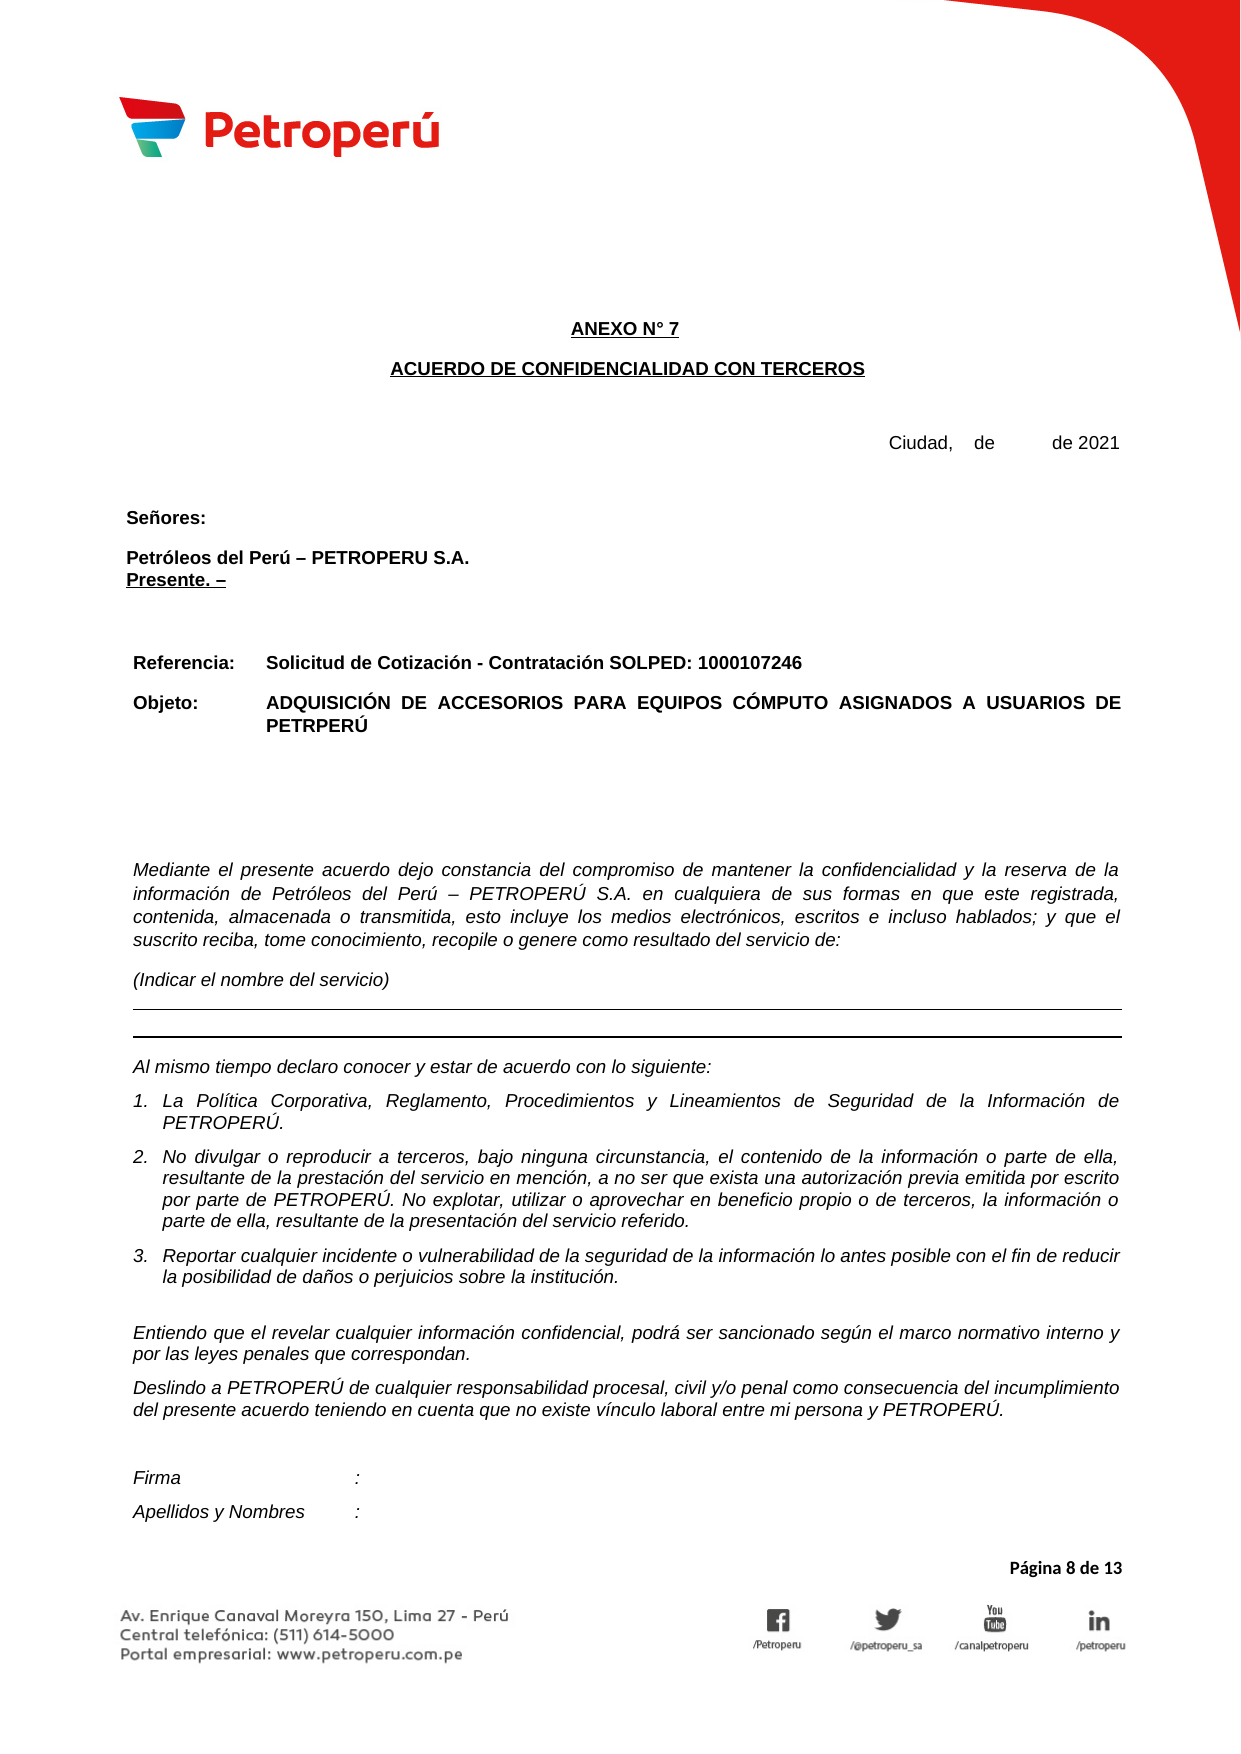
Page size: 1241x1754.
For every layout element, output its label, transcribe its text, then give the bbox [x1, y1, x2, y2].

text Petróleos del Perú – PETROPERU S.A. [126, 547, 1120, 569]
list No divulgar o reproducir a terceros, bajo ninguna circunstancia, el contenido de la información o parte de ella, resultante de la prestación del servicio en mención, a no ser que exista una autorización previa emitida por escrito por parte de PETROPERÚ. No explotar, utilizar o aprovechar en beneficio propio o de terceros, la información o parte de ella, resultante de la presentación del servicio referido. [133, 1146, 1122, 1232]
text Objeto: ADQUISICIÓN DE ACCESORIOS PARA EQUIPOS CÓMPUTO ASIGNADOS A USUARIOS DE PETRPERÚ [133, 692, 1122, 736]
text Firma : [133, 1467, 1122, 1488]
text Referencia: Solicitud de Cotización - Contratación SOLPED: 1000107246 [133, 652, 1122, 673]
text Señores: [126, 507, 1120, 529]
text Deslindo a PETROPERÚ de cualquier responsabilidad procesal, civil y/o penal como consecuencia del incumplimiento del presente acuerdo teniendo en cuenta que no existe vínculo laboral entre mi persona y PETROPERÚ. [133, 1377, 1122, 1420]
text Apellidos y Nombres : [133, 1501, 1122, 1522]
list Reportar cualquier incidente o vulnerabilidad de la seguridad de la información lo antes posible con el fin de reducir la posibilidad de daños o perjuicios sobre la institución. [133, 1244, 1122, 1287]
text (Indicar el nombre del servicio) [133, 969, 1122, 990]
list La Política Corporativa, Reglamento, Procedimientos y Lineamientos de Seguridad de la Información de PETROPERÚ. [133, 1090, 1122, 1133]
text Entiendo que el revelar cualquier información confidencial, podrá ser sancionado según el marco normativo interno y por las leyes penales que correspondan. [133, 1322, 1122, 1365]
text Mediante el presente acuerdo dejo constancia del compromiso de mantener la confidencialidad y la reserva de la información de Petróleos del Perú – PETROPERÚ S.A. en cualquiera de sus formas en que este registrada, contenida, almacenada o transmitida, esto incluye los medios electrónicos, escritos e incluso hablados; y que el suscrito reciba, tome conocimiento, recopile o genere como resultado del servicio de: [133, 859, 1122, 951]
text Presente. – [126, 569, 1120, 590]
picture [1, 1596, 1241, 1751]
text Ciudad, de de 2021 [724, 432, 1120, 453]
text ACUERDO DE CONFIDENCIALIDAD CON TERCEROS [133, 358, 1122, 379]
picture [1, 0, 1241, 350]
text ANEXO N° 7 [133, 318, 1117, 339]
text Al mismo tiempo declaro conocer y estar de acuerdo con lo siguiente: [103, 1056, 1122, 1077]
